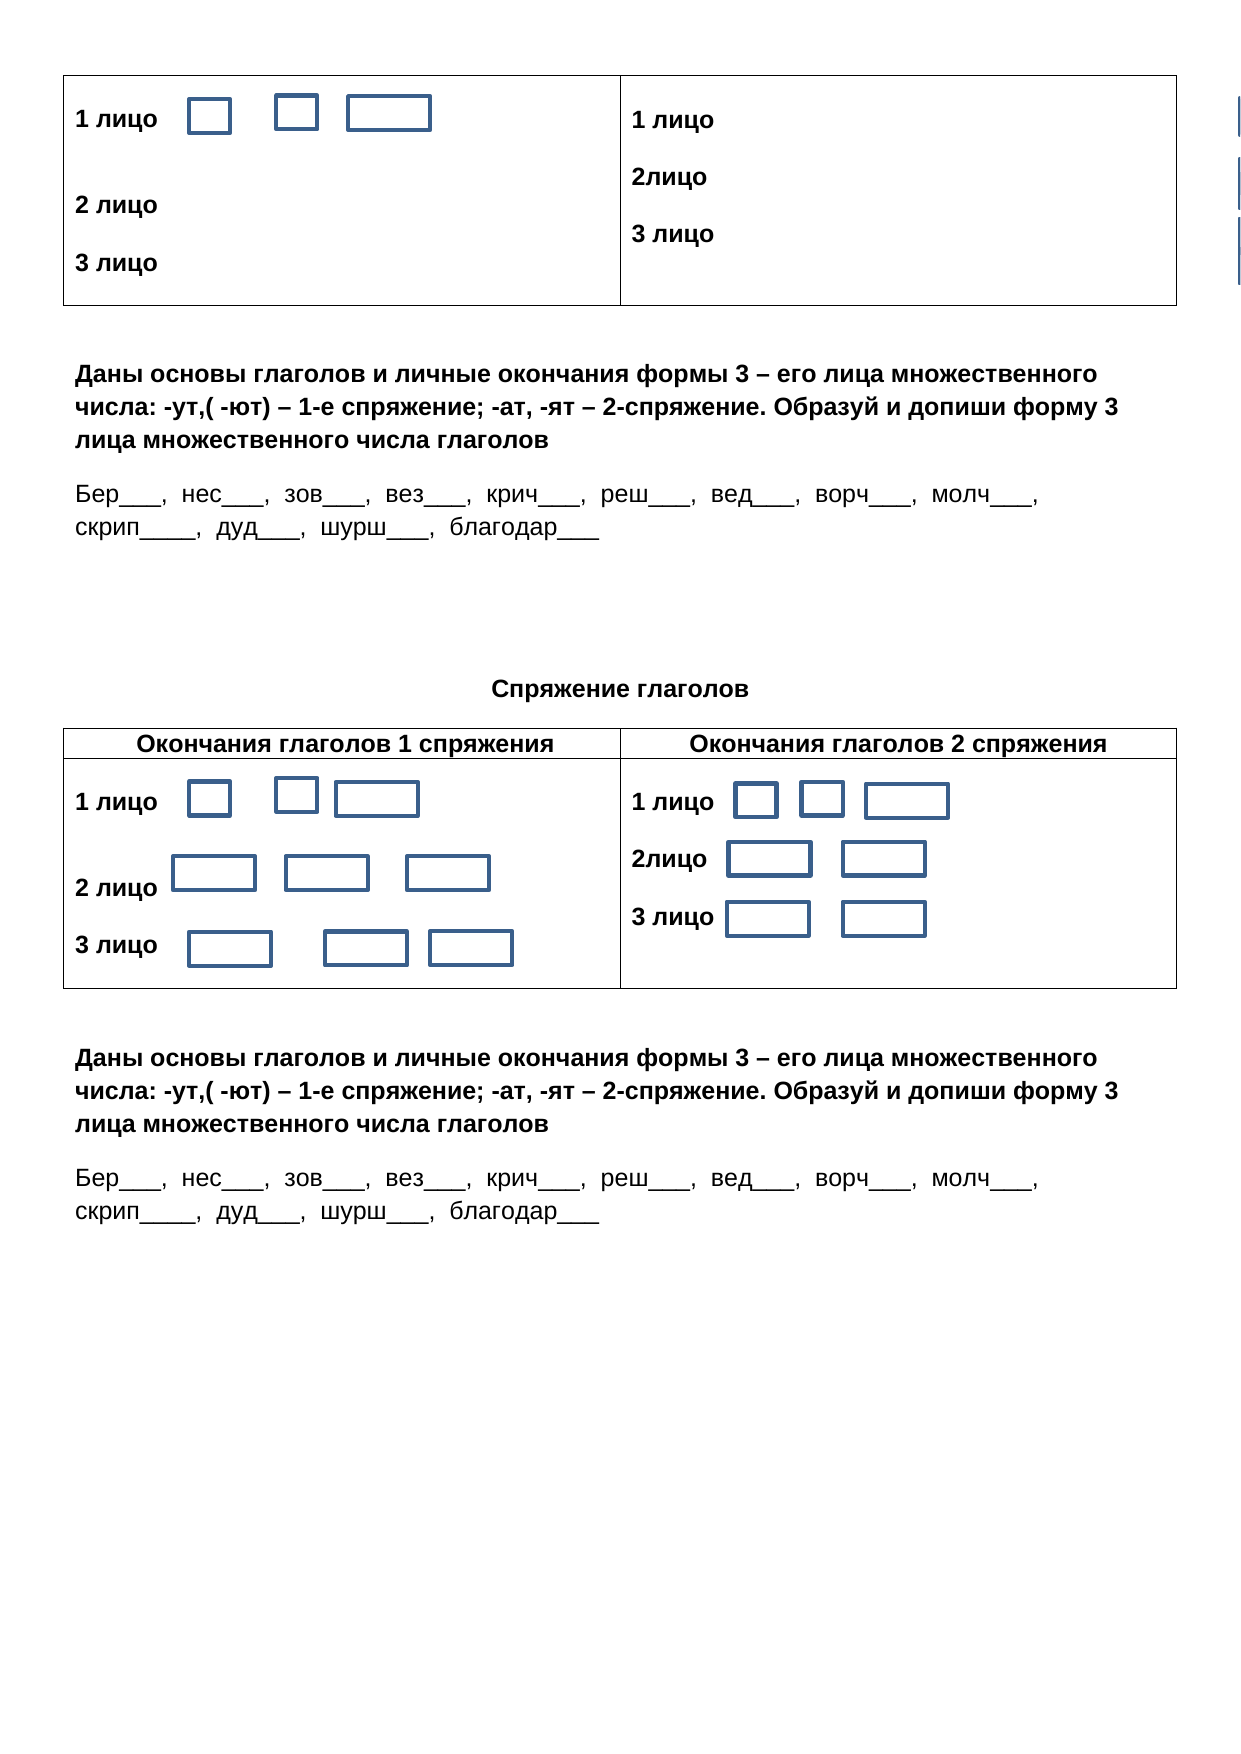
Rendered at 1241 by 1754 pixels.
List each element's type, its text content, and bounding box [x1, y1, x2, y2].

table_cell 1 лицо 2лицо 3 лицо [621, 759, 1176, 988]
table_header Окончания глаголов 2 спряжения [621, 729, 1176, 757]
text Бер___, нес___, зов___, вез___, крич___, реш___, вед___, ворч___, молч___, скрип____, дуд___, шурш___, благодар___ [75, 1163, 1165, 1224]
text Даны основы глаголов и личные окончания формы 3 – его лица множественного числа: -ут,( -ют) – 1-е спряжение; -ат, -ят – 2-спряжение. Образуй и допиши форму 3 лица множественного числа глаголов [75, 1043, 1165, 1137]
text Спряжение глаголов [75, 674, 1165, 703]
text Бер___, нес___, зов___, вез___, крич___, реш___, вед___, ворч___, молч___, скрип____, дуд___, шурш___, благодар___ [75, 479, 1165, 541]
table_cell 1 лицо 2 лицо 3 лицо [64, 759, 620, 988]
table_header Окончания глаголов 1 спряжения [64, 729, 620, 757]
table_cell 1 лицо 2лицо 3 лицо [621, 76, 1176, 305]
text Даны основы глаголов и личные окончания формы 3 – его лица множественного числа: -ут,( -ют) – 1-е спряжение; -ат, -ят – 2-спряжение. Образуй и допиши форму 3 лица множественного числа глаголов [75, 359, 1165, 454]
table_cell 1 лицо 2 лицо 3 лицо [64, 76, 620, 305]
